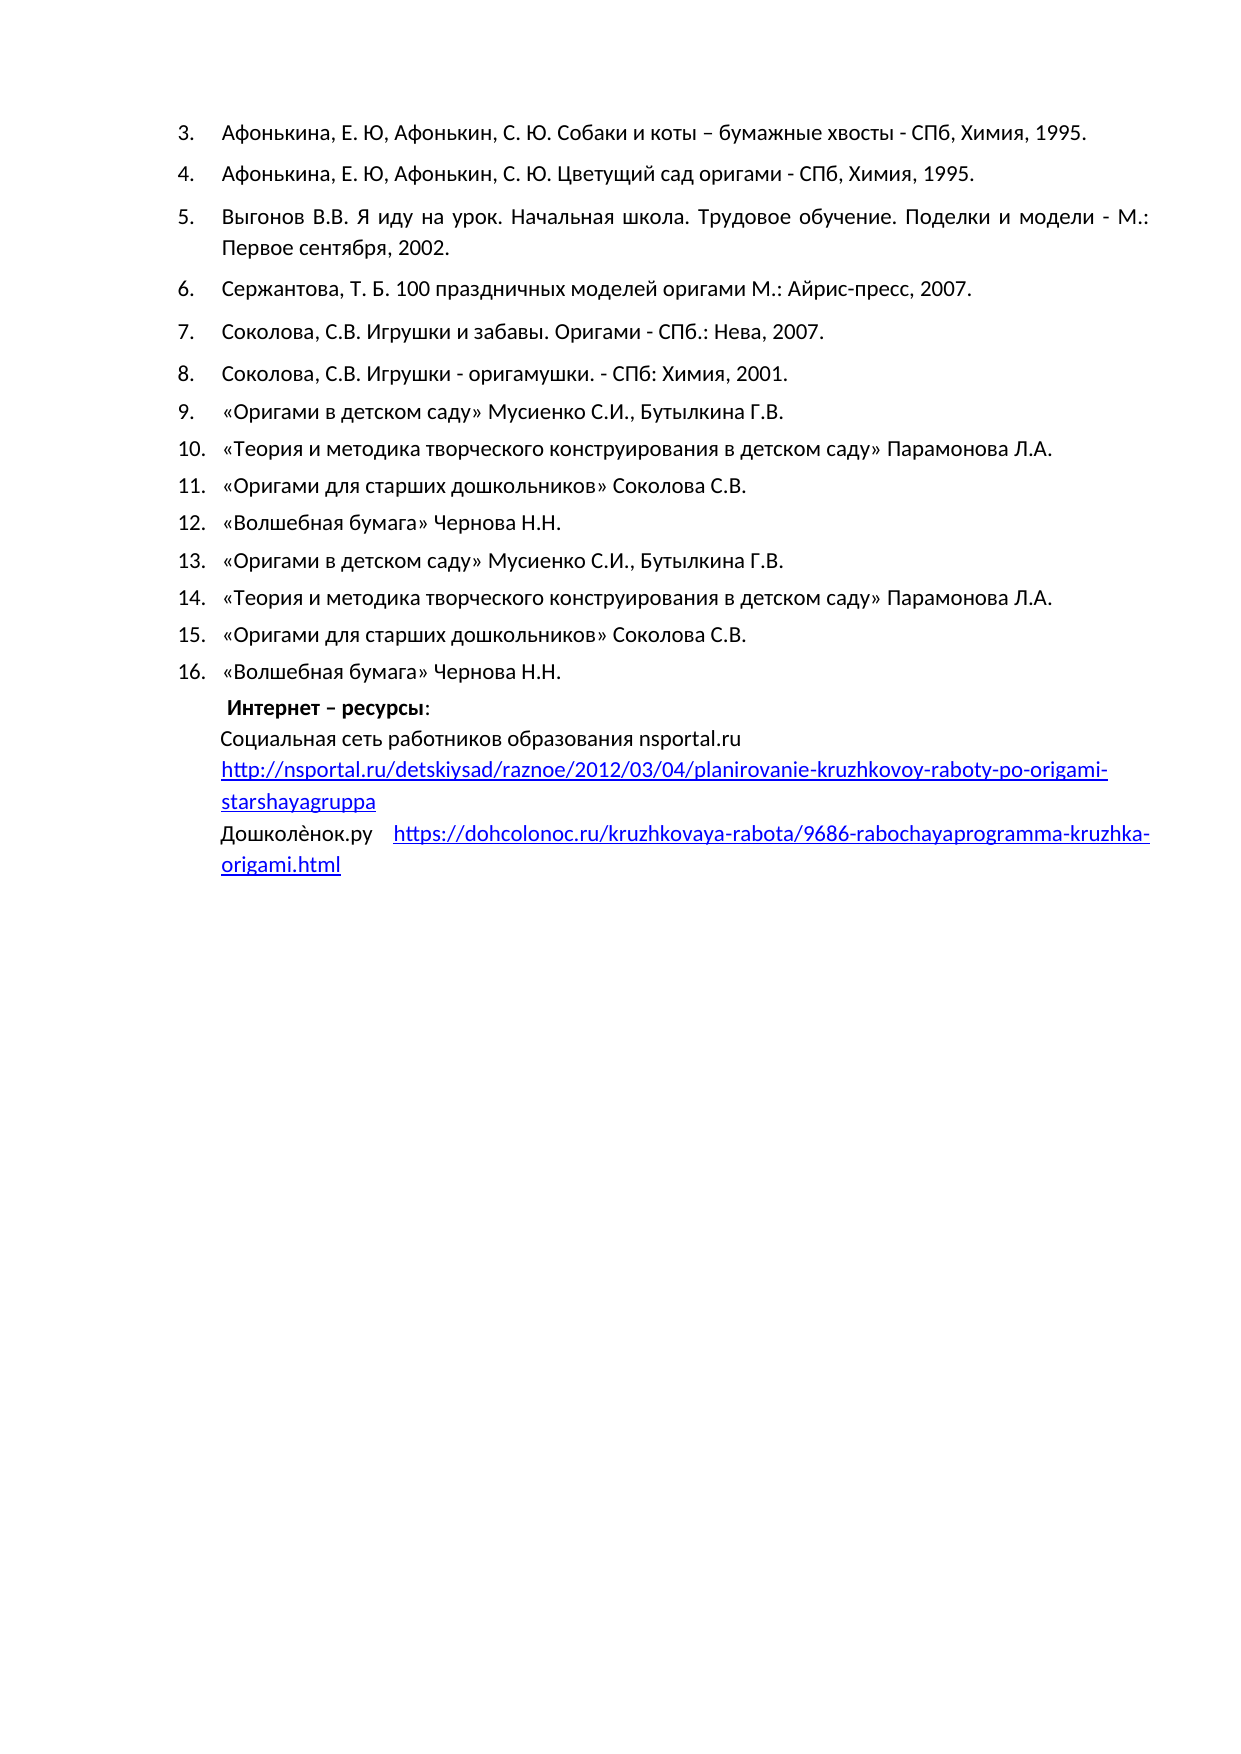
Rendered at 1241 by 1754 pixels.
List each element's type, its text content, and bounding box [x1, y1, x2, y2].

list Выгонов В.В. Я иду на урок. Начальная школа. Трудовое обучение. Поделки и модели - М.: Первое сентября, 2002. [177, 202, 1151, 261]
list «Оригами для старших дошкольников» Соколова С.В. [177, 620, 1151, 648]
list Сержантова, Т. Б. 100 праздничных моделей оригами М.: Айрис-пресс, 2007. [177, 274, 1151, 303]
list Афонькина, Е. Ю, Афонькин, С. Ю. Цветущий сад оригами - СПб, Химия, 1995. [177, 159, 1151, 188]
list «Волшебная бумага» Чернова Н.Н. [177, 508, 1151, 536]
list Афонькина, Е. Ю, Афонькин, С. Ю. Собаки и коты – бумажные хвосты - СПб, Химия, 1995. [177, 118, 1151, 146]
list «Волшебная бумага» Чернова Н.Н. [177, 657, 1151, 685]
text Интернет – ресурсы: [222, 693, 1152, 722]
list «Оригами для старших дошкольников» Соколова С.В. [177, 471, 1151, 499]
list Соколова, С.В. Игрушки - оригамушки. - СПб: Химия, 2001. [177, 359, 1151, 387]
list «Оригами в детском саду» Мусиенко С.И., Бутылкина Г.В. [177, 397, 1151, 425]
text Дошколѐнок.ру https://dohcolonoc.ru/kruzhkovaya-rabota/9686-rabochayaprogramma-kruzhka-origami.html [220, 819, 1152, 878]
list «Оригами в детском саду» Мусиенко С.И., Бутылкина Г.В. [177, 546, 1151, 574]
list Соколова, С.В. Игрушки и забавы. Оригами - СПб.: Нева, 2007. [177, 317, 1151, 345]
text Социальная сеть работников образования nsportal.ru http://nsportal.ru/detskiysad/raznoe/2012/03/04/planirovanie-kruzhkovoy-raboty-po-origami-starshayagruppa [220, 724, 1152, 815]
list «Теория и методика творческого конструирования в детском саду» Парамонова Л.А. [177, 583, 1151, 611]
list «Теория и методика творческого конструирования в детском саду» Парамонова Л.А. [177, 434, 1151, 462]
